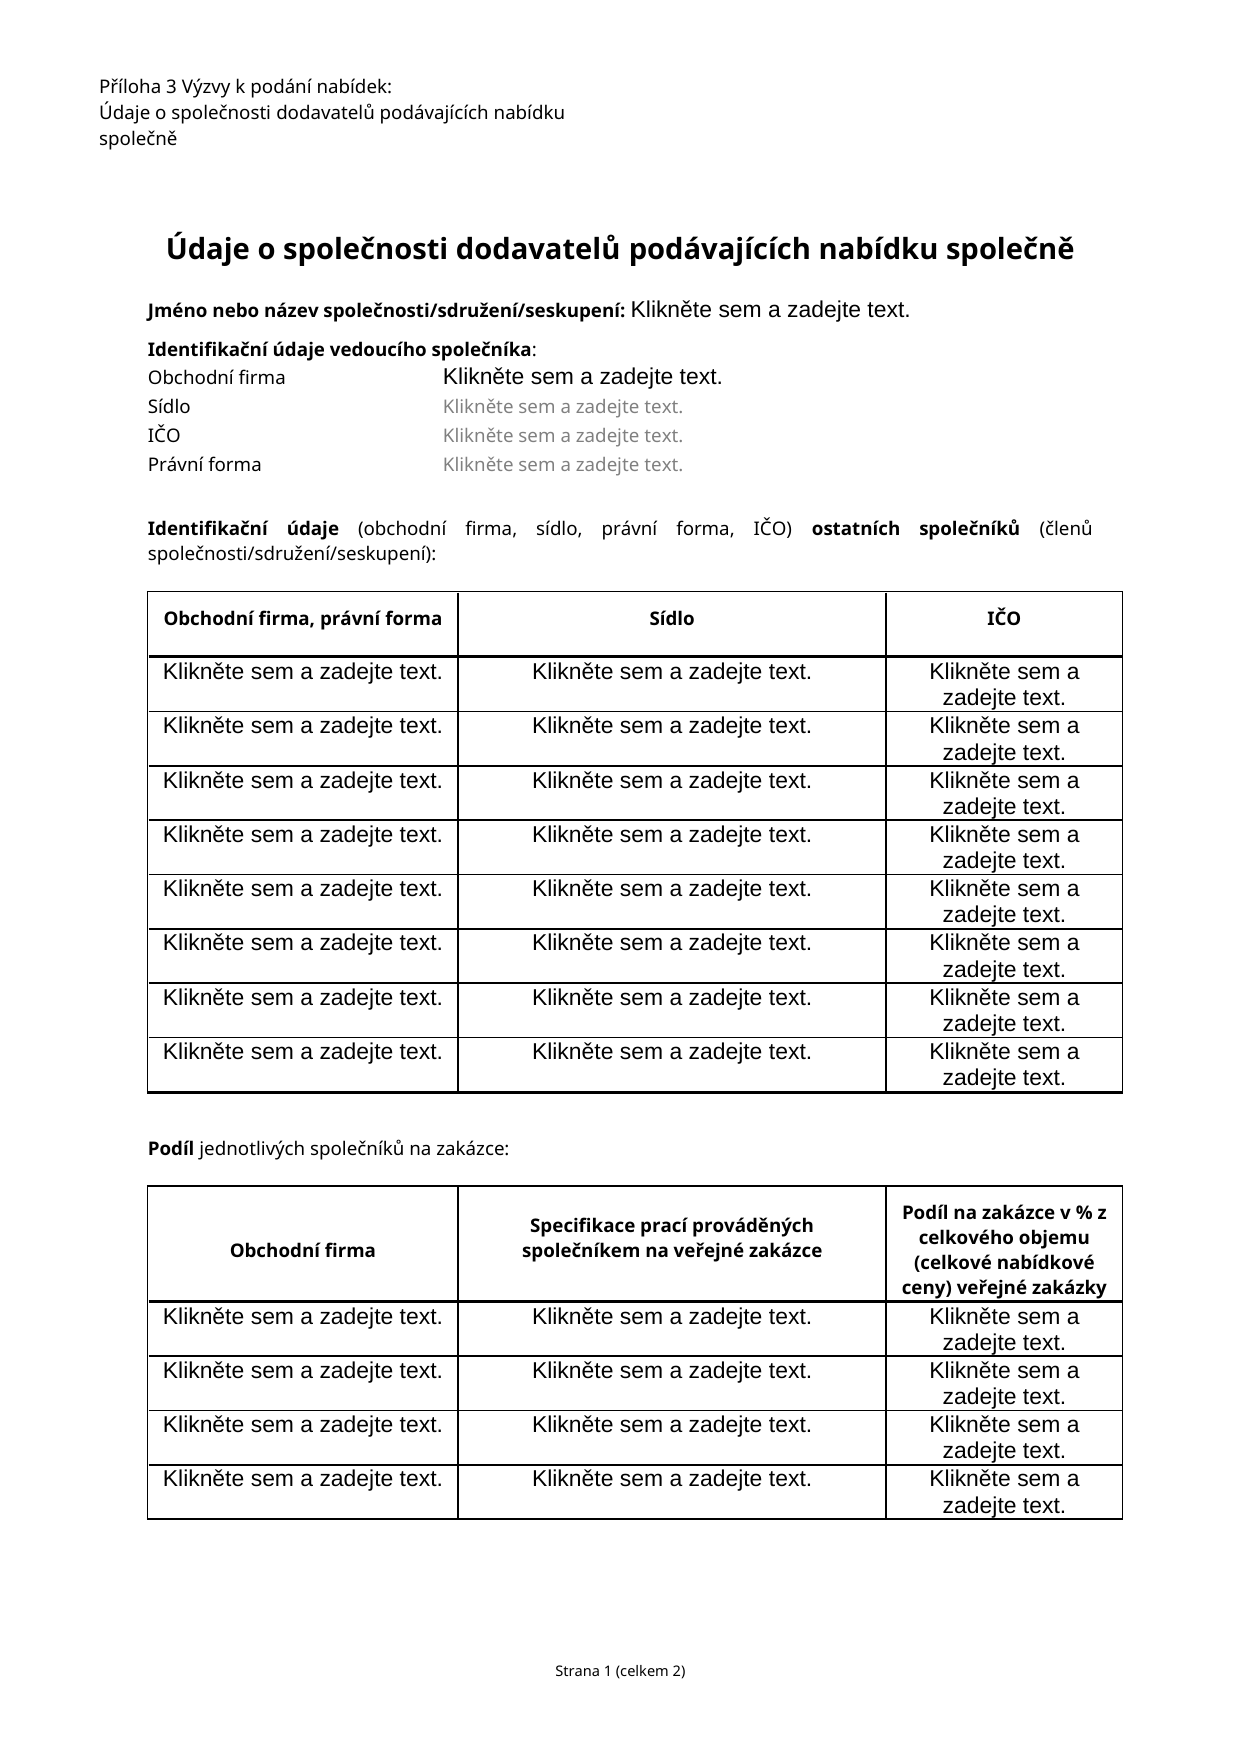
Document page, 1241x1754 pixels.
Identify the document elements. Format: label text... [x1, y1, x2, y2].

table_header Obchodní firma [148, 1187, 457, 1299]
title Údaje o společnosti dodavatelů podávajících nabídku společně [148, 228, 1093, 268]
text Sídlo [148, 390, 1093, 419]
text Právní forma [148, 448, 1093, 477]
text Identifikační údaje (obchodní firma, sídlo, právní forma, IČO) ostatních společníků (členů společnosti/sdružení/seskupení): [148, 515, 1093, 565]
text Podíl jednotlivých společníků na zakázce: [148, 1135, 1093, 1185]
text Identifikační údaje vedoucího společníka: [148, 336, 1093, 361]
text Jméno nebo název společnosti/sdružení/seskupení: [148, 293, 1093, 324]
table_header IČO [887, 592, 1122, 655]
text Obchodní firma [148, 361, 1093, 390]
table_header Sídlo [459, 592, 886, 655]
text IČO [148, 419, 1093, 448]
table_header Podíl na zakázce v % z celkového objemu (celkové nabídkové ceny) veřejné zakázky [887, 1187, 1122, 1299]
table_header Obchodní firma, právní forma [148, 592, 458, 655]
table_header Specifikace prací prováděných společníkem na veřejné zakázce [459, 1187, 885, 1299]
